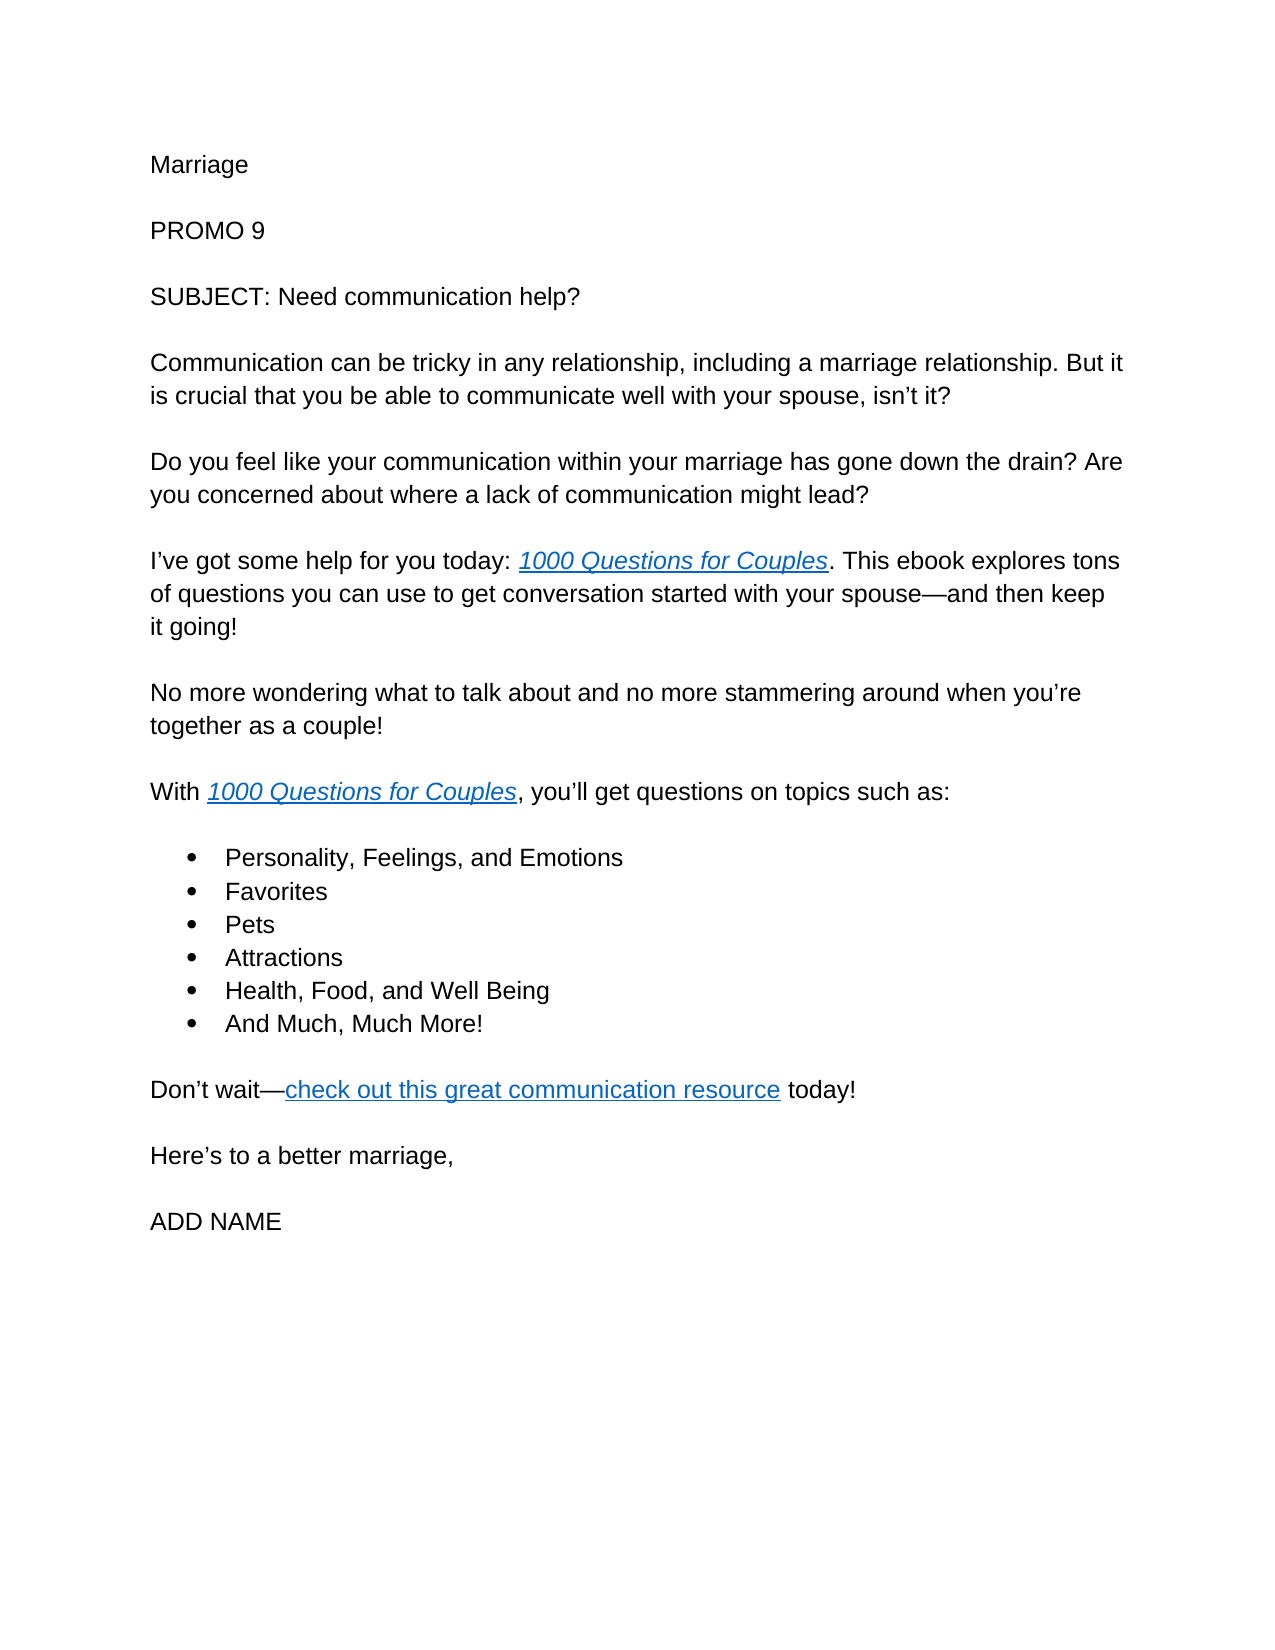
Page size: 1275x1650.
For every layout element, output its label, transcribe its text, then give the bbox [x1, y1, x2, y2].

text Do you feel like your communication within your marriage has gone down the drain? Are you concerned about where a lack of communication might lead? [150, 447, 1125, 509]
list And Much, Much More! [187, 1009, 1125, 1038]
list Favorites [187, 877, 1125, 905]
text PROMO 9 [150, 216, 1125, 245]
text Don’t wait—check out this great communication resource today! [150, 1075, 1125, 1104]
text I’ve got some help for you today: 1000 Questions for Couples. This ebook explores tons of questions you can use to get conversation started with your spouse—and then keep it going! [150, 546, 1125, 641]
text Marriage [150, 150, 1125, 179]
text Here’s to a better marriage, [150, 1141, 1125, 1170]
text SUBJECT: Need communication help? [150, 282, 1125, 311]
text Communication can be tricky in any relationship, including a marriage relationship. But it is crucial that you be able to communicate well with your spouse, isn’t it? [150, 348, 1125, 410]
text With 1000 Questions for Couples, you’ll get questions on topics such as: [150, 777, 1125, 806]
list Health, Food, and Well Being [187, 976, 1125, 1005]
text ADD NAME [150, 1207, 1125, 1236]
list Pets [187, 910, 1125, 938]
list Attractions [187, 943, 1125, 972]
list Personality, Feelings, and Emotions [187, 843, 1125, 872]
text No more wondering what to talk about and no more stammering around when you’re together as a couple! [150, 678, 1125, 740]
